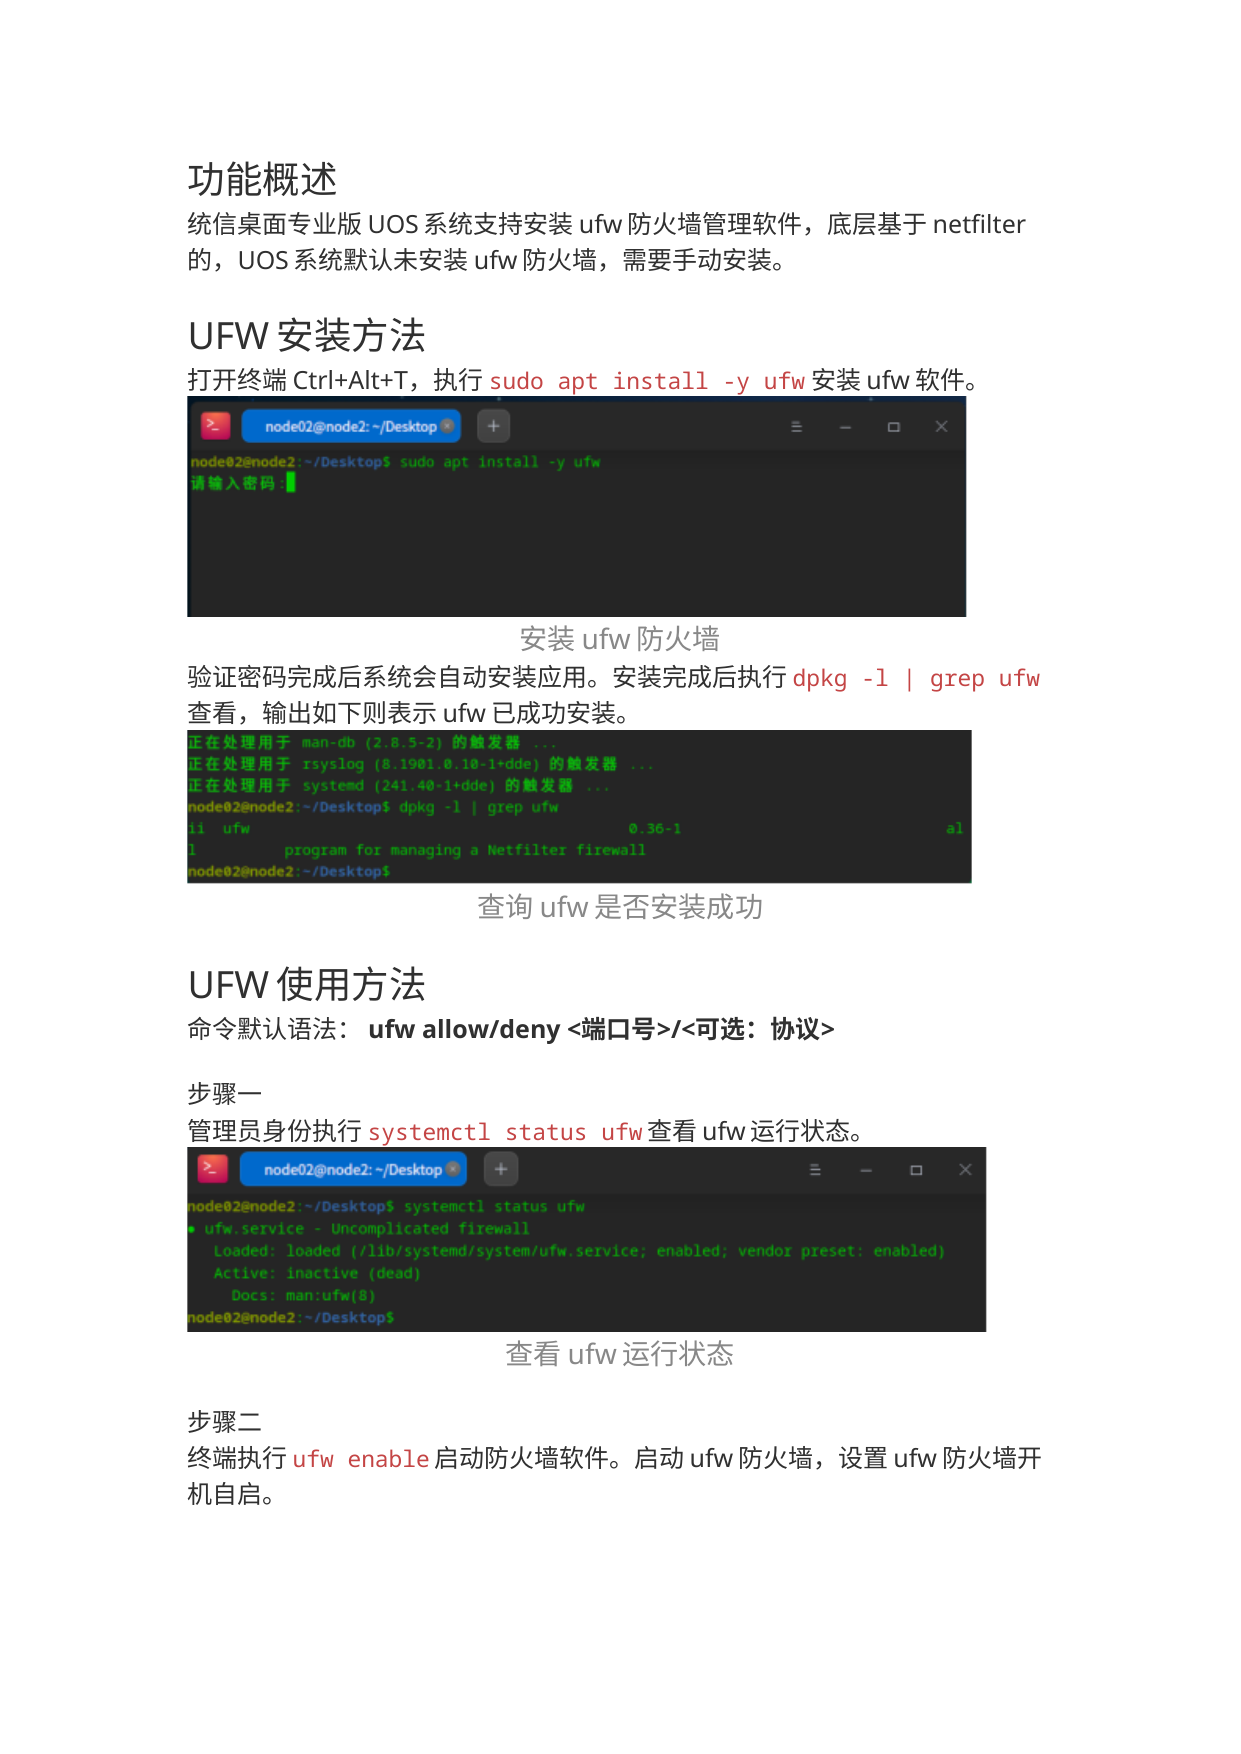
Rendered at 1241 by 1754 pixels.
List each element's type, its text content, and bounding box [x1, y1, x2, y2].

picture [187, 730, 972, 885]
text 步骤二 [187, 1402, 1053, 1438]
text UFW安装方法 [187, 306, 1053, 360]
text 统信桌面专业版UOS系统支持安装ufw防火墙管理软件，底层基于netfilter的，UOS系统默认未安装ufw防火墙，需要手动安装。 [187, 204, 1053, 277]
text 终端执行ufw enable启动防火墙软件。启动ufw防火墙，设置ufw防火墙开机自启。 [187, 1438, 1053, 1511]
text 验证密码完成后系统会自动安装应用。安装完成后执行dpkg -l | grep ufw查看，输出如下则表示ufw已成功安装。 [187, 658, 1053, 730]
text 打开终端Ctrl+Alt+T，执行 sudo apt install -y ufw 安装ufw软件。 [187, 360, 1053, 397]
picture [187, 1147, 988, 1332]
text 步骤一 [187, 1075, 1053, 1111]
text 查看ufw运行状态 [187, 1332, 1053, 1373]
picture [187, 396, 968, 617]
text 功能概述 [187, 150, 1053, 204]
text 查询ufw是否安装成功 [187, 885, 1053, 926]
text UFW使用方法 [187, 955, 1053, 1009]
text 安装ufw防火墙 [187, 617, 1053, 658]
text 命令默认语法： ufw allow/deny <端口号>/<可选：协议> [187, 1009, 1053, 1046]
text 管理员身份执行systemctl status ufw查看ufw运行状态。 [187, 1111, 1053, 1147]
